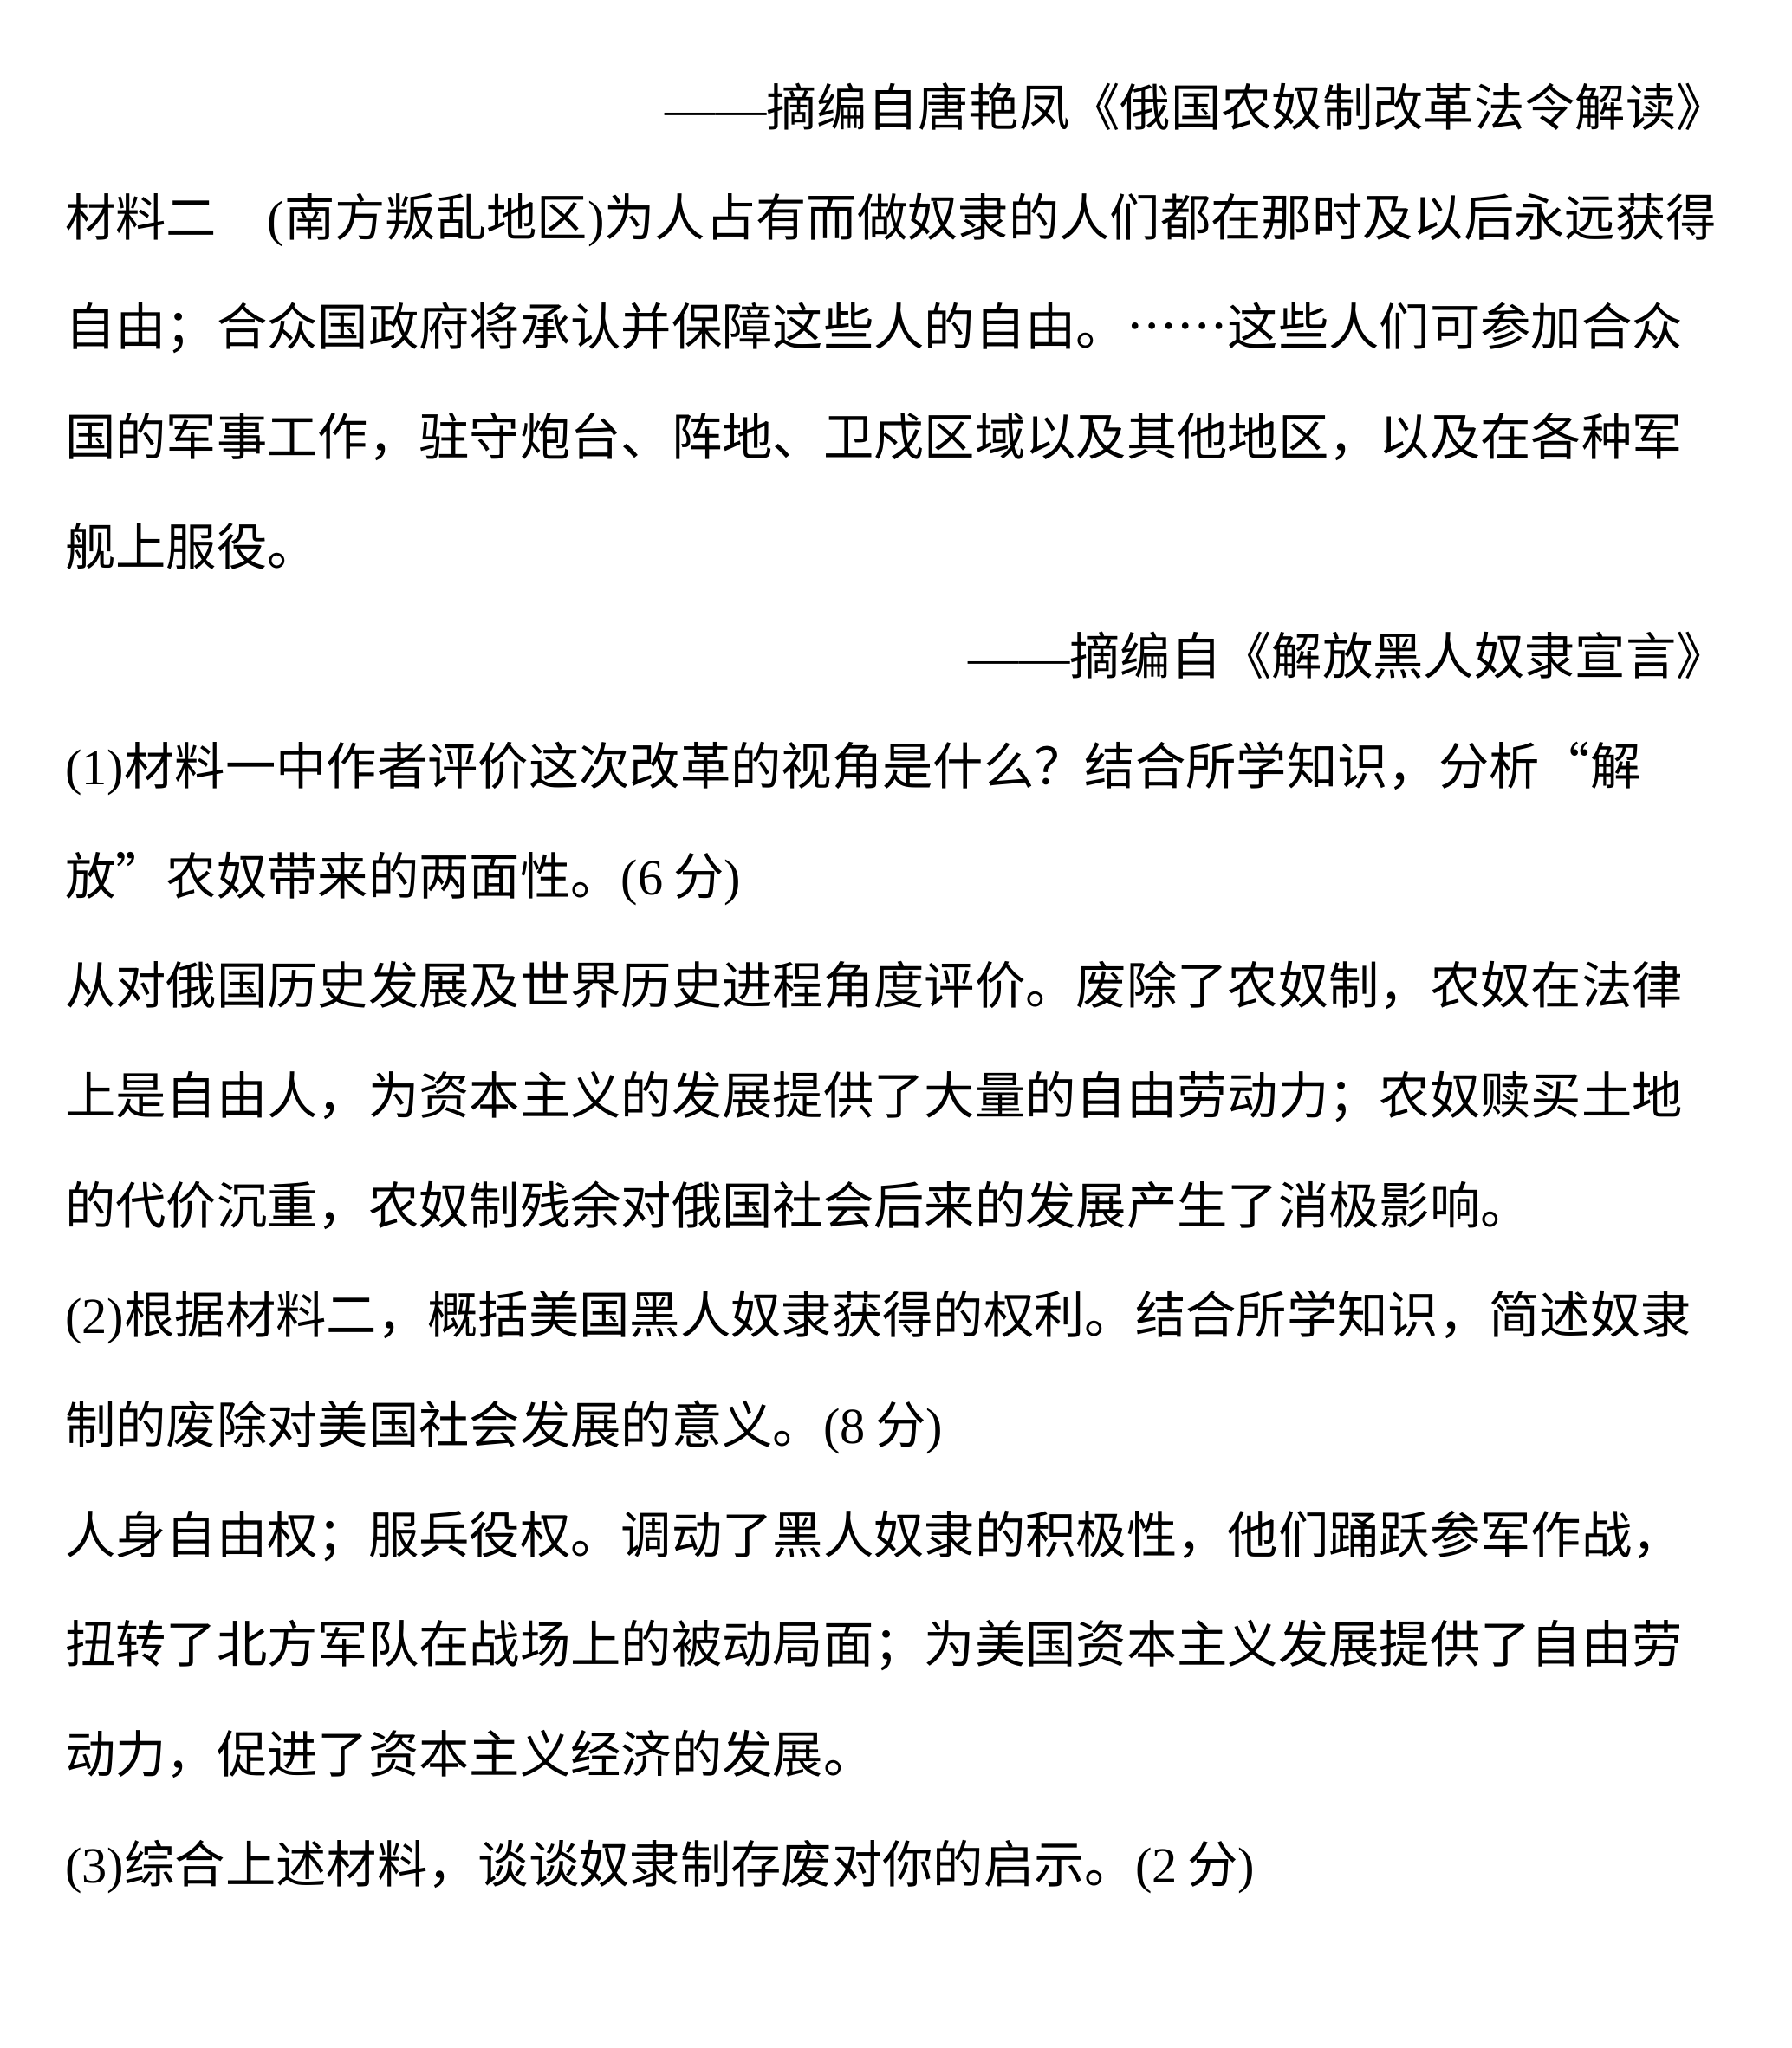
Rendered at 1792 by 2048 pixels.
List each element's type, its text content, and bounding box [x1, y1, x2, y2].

text ——摘编自唐艳凤《俄国农奴制改革法令解读》 [65, 68, 1726, 140]
text (2)根据材料二，概括美国黑人奴隶获得的权利。结合所学知识，简述奴隶制的废除对美国社会发展的意义。(8分) [65, 1275, 1726, 1458]
text 从对俄国历史发展及世界历史进程角度评价。废除了农奴制，农奴在法律上是自由人，为资本主义的发展提供了大量的自由劳动力；农奴赎买土地的代价沉重，农奴制残余对俄国社会后来的发展产生了消极影响。 [65, 946, 1726, 1239]
text 材料二 (南方叛乱地区)为人占有而做奴隶的人们都在那时及以后永远获得自由；合众国政府将承认并保障这些人的自由。……这些人们可参加合众国的军事工作，驻守炮台、阵地、卫戍区域以及其他地区，以及在各种军舰上服役。 [65, 177, 1726, 580]
text (3)综合上述材料，谈谈奴隶制存废对你的启示。(2分) [65, 1824, 1726, 1897]
text 人身自由权；服兵役权。调动了黑人奴隶的积极性，他们踊跃参军作战，扭转了北方军队在战场上的被动局面；为美国资本主义发展提供了自由劳动力，促进了资本主义经济的发展。 [65, 1494, 1726, 1787]
text (1)材料一中作者评价这次改革的视角是什么？结合所学知识，分析“解放”农奴带来的两面性。(6分) [65, 726, 1726, 909]
text ——摘编自《解放黑人奴隶宣言》 [65, 616, 1726, 690]
